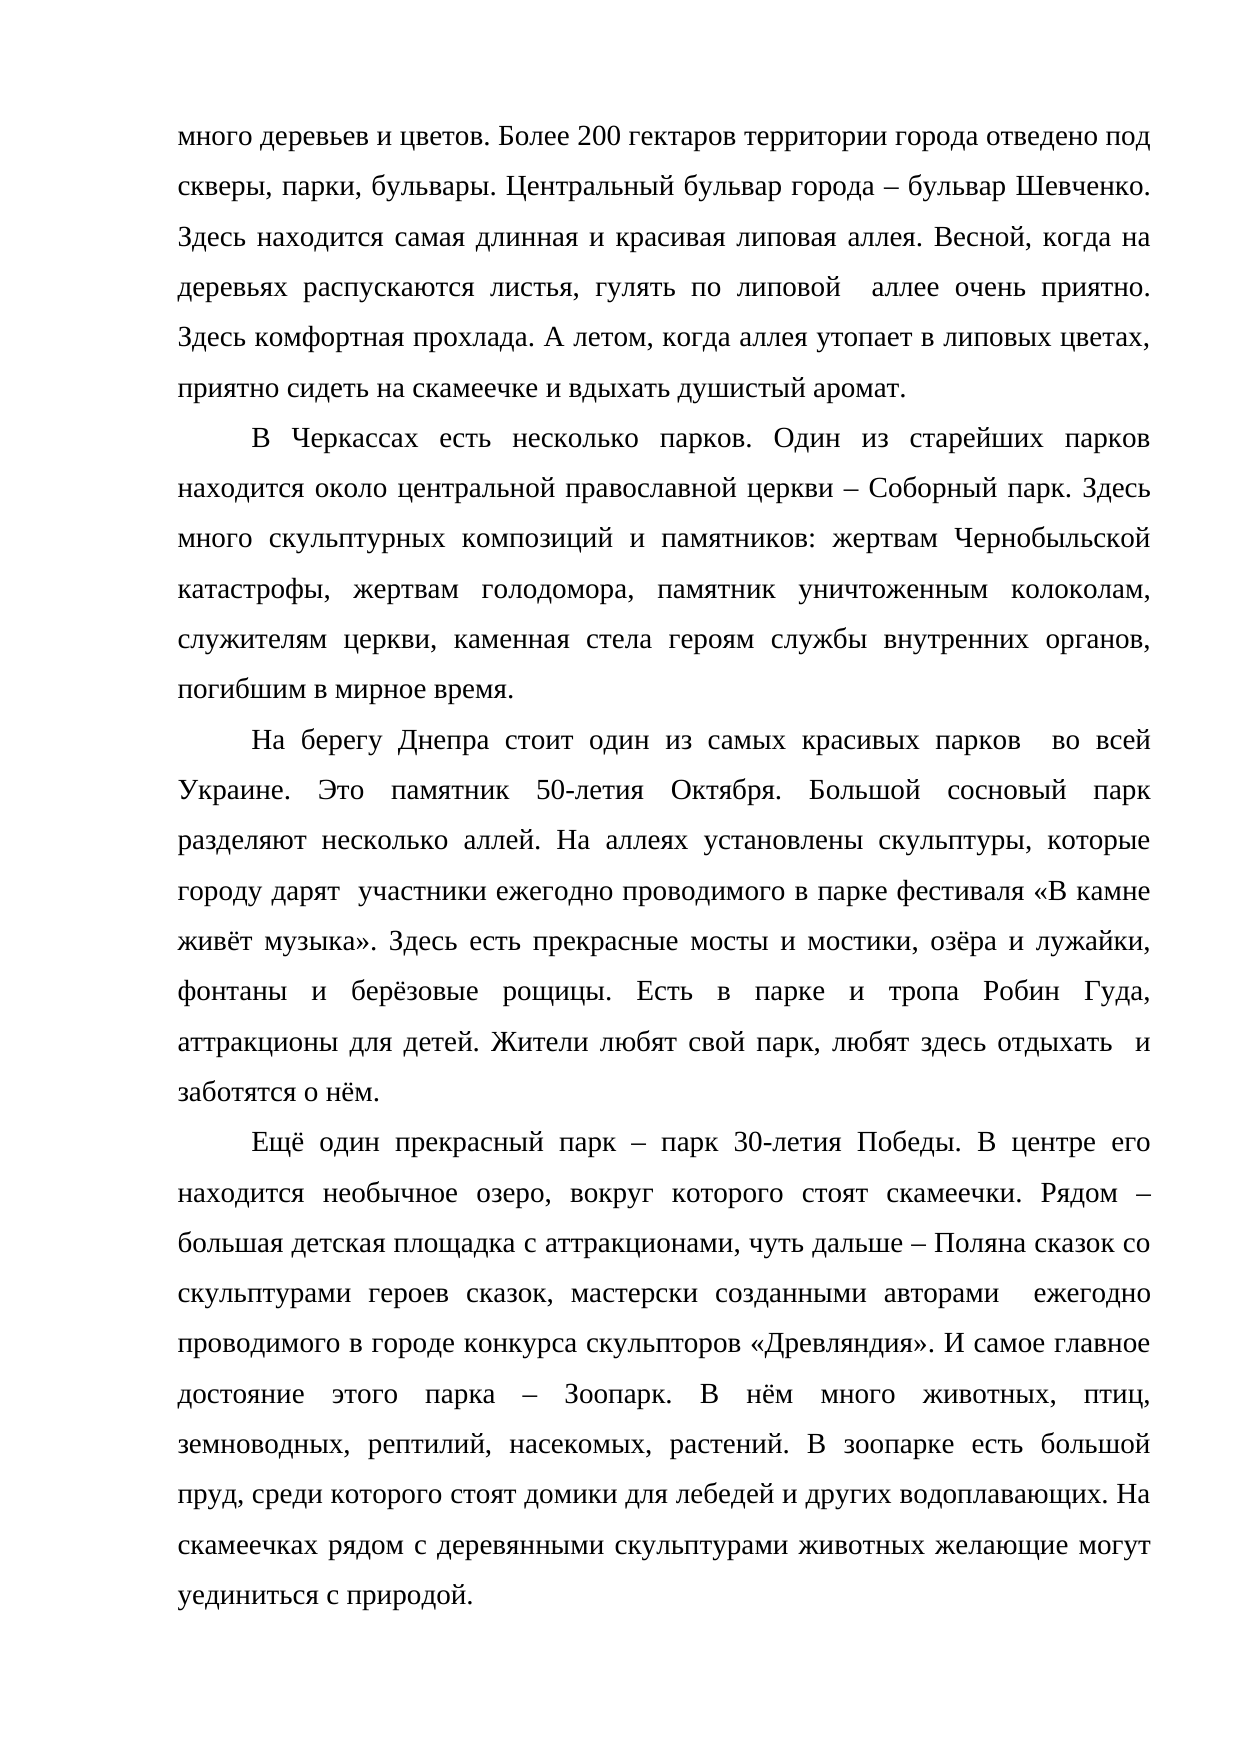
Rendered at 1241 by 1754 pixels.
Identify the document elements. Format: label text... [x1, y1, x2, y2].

text На берегу Днепра стоит один из самых красивых парков во всей Украине. Это памятник 50-летия Октября. Большой сосновый парк разделяют несколько аллей. На аллеях установлены скульптуры, которые городу дарят участники ежегодно проводимого в парке фестиваля «В камне живёт музыка». Здесь есть прекрасные мосты и мостики, озёра и лужайки, фонтаны и берёзовые рощицы. Есть в парке и тропа Робин Гуда, аттракционы для детей. Жители любят свой парк, любят здесь отдыхать и заботятся о нём. [177, 722, 1152, 1108]
text В Черкассах есть несколько парков. Один из старейших парков находится около центральной православной церкви – Соборный парк. Здесь много скульптурных композиций и памятников: жертвам Чернобыльской катастрофы, жертвам голодомора, памятник уничтоженным колоколам, служителям церкви, каменная стела героям службы внутренних органов, погибшим в мирное время. [177, 420, 1152, 705]
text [177, 118, 1152, 403]
text Ещё один прекрасный парк – парк 30-летия Победы. В центре его находится необычное озеро, вокруг которого стоят скамеечки. Рядом – большая детская площадка с аттракционами, чуть дальше – Поляна сказок со скульптурами героев сказок, мастерски созданными авторами ежегодно проводимого в городе конкурса скульпторов «Древляндия». И самое главное достояние этого парка – Зоопарк. В нём много животных, птиц, земноводных, рептилий, насекомых, растений. В зоопарке есть большой пруд, среди которого стоят домики для лебедей и других водоплавающих. На скамеечках рядом с деревянными скульптурами животных желающие могут уединиться с природой. [177, 1124, 1152, 1611]
